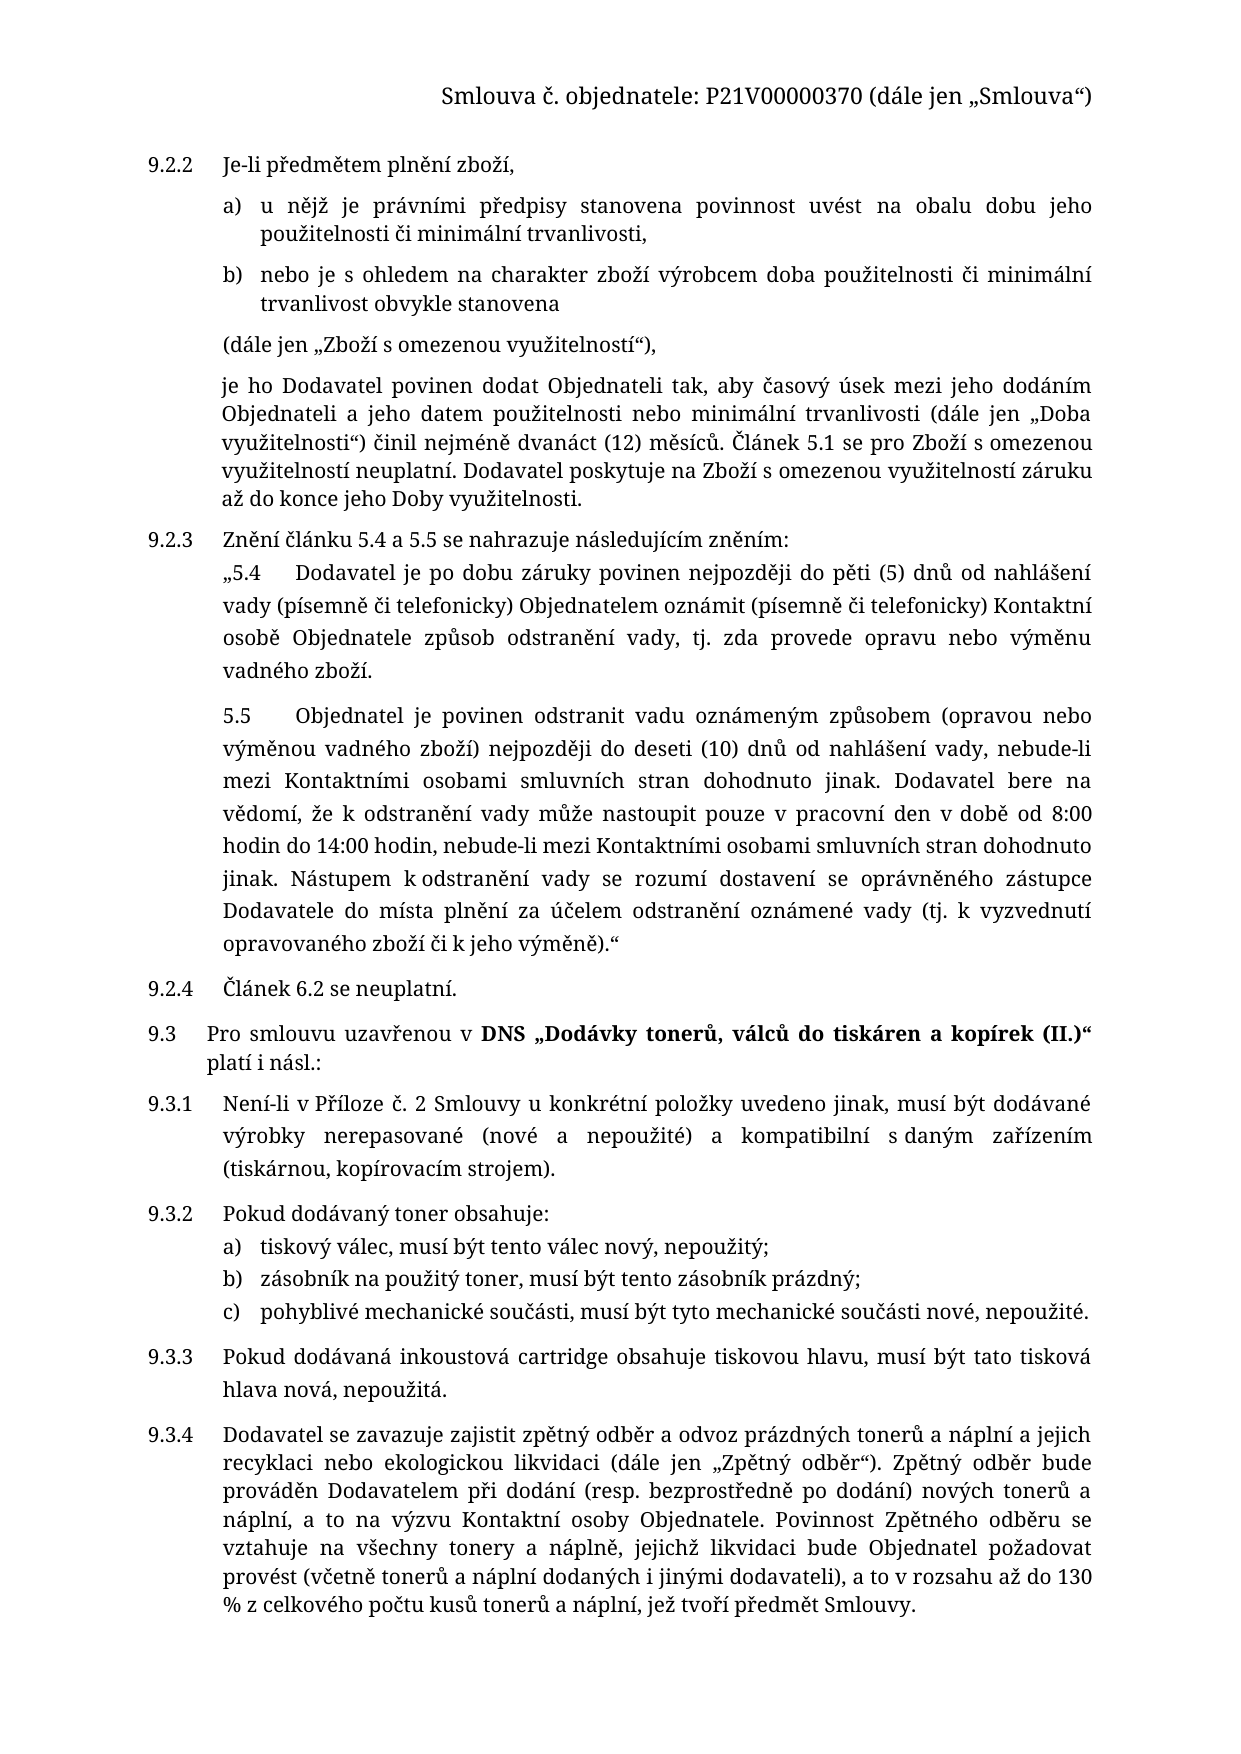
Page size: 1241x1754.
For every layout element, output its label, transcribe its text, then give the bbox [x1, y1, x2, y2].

text je ho Dodavatel povinen dodat Objednateli tak, aby časový úsek mezi jeho dodáním Objednateli a jeho datem použitelnosti nebo minimální trvanlivosti (dále jen „Doba využitelnosti“) činil nejméně dvanáct (12) měsíců. Článek 5.1 se pro Zboží s omezenou využitelností neuplatní. Dodavatel poskytuje na Zboží s omezenou využitelností záruku až do konce jeho Doby využitelnosti. [221, 371, 1093, 513]
list Znění článku 5.4 a 5.5 se nahrazuje následujícím zněním: [148, 526, 1093, 554]
list u nějž je právními předpisy stanovena povinnost uvést na obalu dobu jeho použitelnosti či minimální trvanlivosti, [223, 191, 1093, 248]
list Pro smlouvu uzavřenou v DNS „Dodávky tonerů, válců do tiskáren a kopírek (II.)“ platí i násl.: [148, 1019, 1093, 1076]
list nebo je s ohledem na charakter zboží výrobcem doba použitelnosti či minimální trvanlivost obvykle stanovena [223, 261, 1093, 317]
list Dodavatel se zavazuje zajistit zpětný odběr a odvoz prázdných tonerů a náplní a jejich recyklaci nebo ekologickou likvidaci (dále jen „Zpětný odběr“). Zpětný odběr bude prováděn Dodavatelem při dodání (resp. bezprostředně po dodání) nových tonerů a náplní, a to na výzvu Kontaktní osoby Objednatele. Povinnost Zpětného odběru se vztahuje na všechny tonery a náplně, jejichž likvidaci bude Objednatel požadovat provést (včetně tonerů a náplní dodaných i jinými dodavateli), a to v rozsahu až do 130 % z celkového počtu kusů tonerů a náplní, jež tvoří předmět Smlouvy. [148, 1420, 1093, 1619]
list tiskový válec, musí být tento válec nový, nepoužitý; [223, 1232, 1093, 1260]
list Je-li předmětem plnění zboží, [148, 150, 1093, 179]
list Článek 6.2 se neuplatní. [148, 974, 1093, 1003]
list zásobník na použitý toner, musí být tento zásobník prázdný; [223, 1264, 1093, 1293]
text (dále jen „Zboží s omezenou využitelností“), [223, 330, 1093, 358]
list „5.4 Dodavatel je po dobu záruky povinen nejpozději do pěti (5) dnů od nahlášení vady (písemně či telefonicky) Objednatelem oznámit (písemně či telefonicky) Kontaktní osobě Objednatele způsob odstranění vady, tj. zda provede opravu nebo výměnu vadného zboží. [223, 558, 1093, 684]
list Pokud dodávaný toner obsahuje: [148, 1199, 1093, 1228]
list Pokud dodávaná inkoustová cartridge obsahuje tiskovou hlavu, musí být tato tisková hlava nová, nepoužitá. [148, 1342, 1093, 1403]
list Není-li v Příloze č. 2 Smlouvy u konkrétní položky uvedeno jinak, musí být dodávané výrobky nerepasované (nové a nepoužité) a kompatibilní s daným zařízením (tiskárnou, kopírovacím strojem). [148, 1089, 1093, 1182]
list 5.5 Objednatel je povinen odstranit vadu oznámeným způsobem (opravou nebo výměnou vadného zboží) nejpozději do deseti (10) dnů od nahlášení vady, nebude-li mezi Kontaktními osobami smluvních stran dohodnuto jinak. Dodavatel bere na vědomí, že k odstranění vady může nastoupit pouze v pracovní den v době od 8:00 hodin do 14:00 hodin, nebude-li mezi Kontaktními osobami smluvních stran dohodnuto jinak. Nástupem k odstranění vady se rozumí dostavení se oprávněného zástupce Dodavatele do místa plnění za účelem odstranění oznámené vady (tj. k vyzvednutí opravovaného zboží či k jeho výměně).“ [223, 701, 1093, 958]
list pohyblivé mechanické součásti, musí být tyto mechanické součásti nové, nepoužité. [223, 1297, 1093, 1325]
